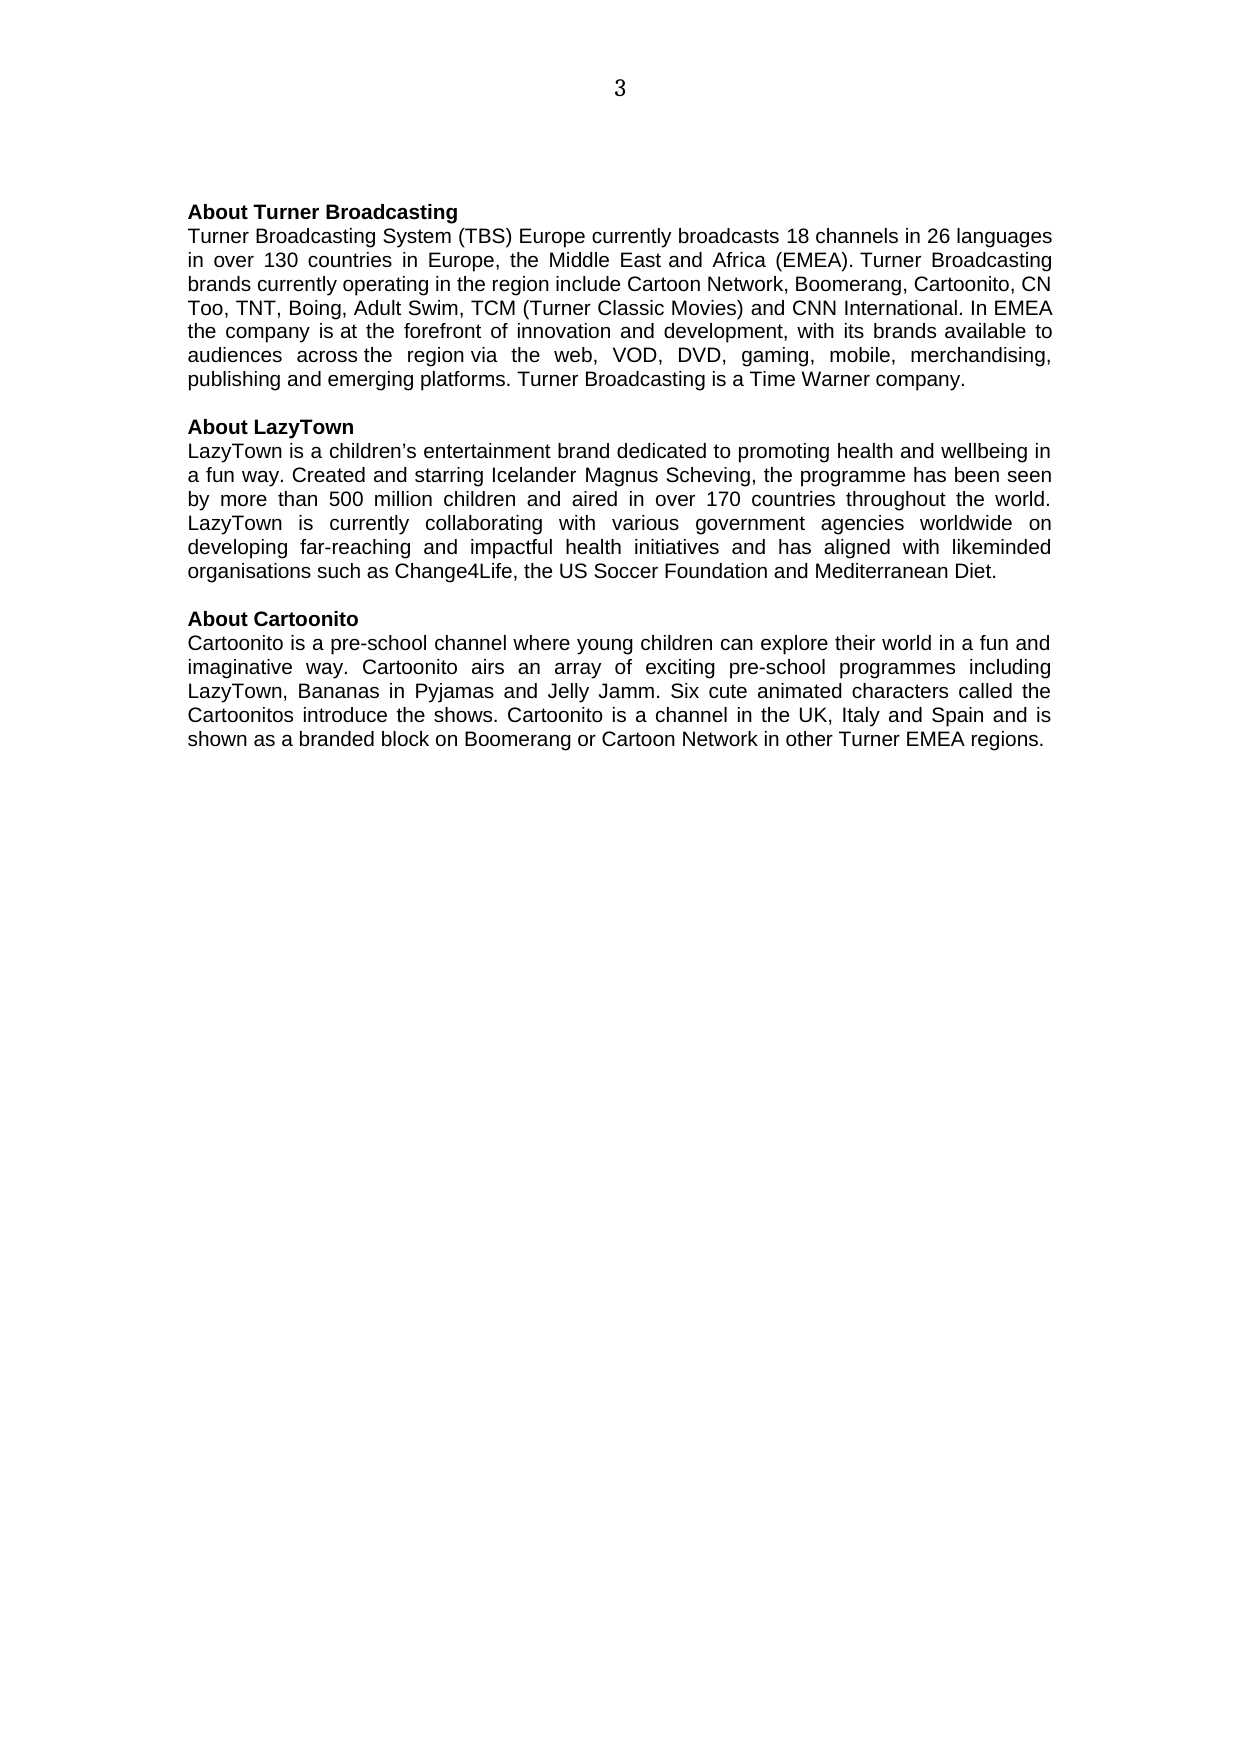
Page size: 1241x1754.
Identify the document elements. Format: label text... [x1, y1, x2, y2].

text Cartoonito is a pre-school channel where young children can explore their world in a fun and imaginative way. Cartoonito airs an array of exciting pre-school programmes including LazyTown, Bananas in Pyjamas and Jelly Jamm. Six cute animated characters called the Cartoonitos introduce the shows. Cartoonito is a channel in the , and and is shown as a branded block on Boomerang or Cartoon Network in other Turner EMEA regions. [187, 631, 1053, 751]
text About Turner Broadcasting [187, 199, 1053, 223]
text About Cartoonito [187, 607, 1053, 631]
text Turner Broadcasting System (TBS) Europe currently broadcasts 18 channels in 26 languages in over 130 countries in Europe, the and Africa (EMEA). Turner Broadcasting brands currently operating in the region include Cartoon Network, Boomerang, Cartoonito, CN Too, TNT, Boing, Adult Swim, TCM (Turner Classic Movies) and CNN International. In EMEA the company is at the forefront of innovation and development, with its brands available to audiences across the region via the web, VOD, DVD, gaming, mobile, merchandising, publishing and emerging platforms. Turner Broadcasting is a Time Warner company. [187, 223, 1053, 391]
text LazyTown is a children’s entertainment brand dedicated to promoting health and wellbeing in a fun way. Created and starring Icelander Magnus Scheving, the programme has been seen by more than 500 million children and aired in over 170 countries throughout the world. LazyTown is currently collaborating with various government agencies worldwide on developing far-reaching and impactful health initiatives and has aligned with likeminded organisations such as Change4Life, the US Soccer Foundation and Mediterranean Diet. [187, 439, 1053, 583]
text About LazyTown [187, 415, 1053, 439]
